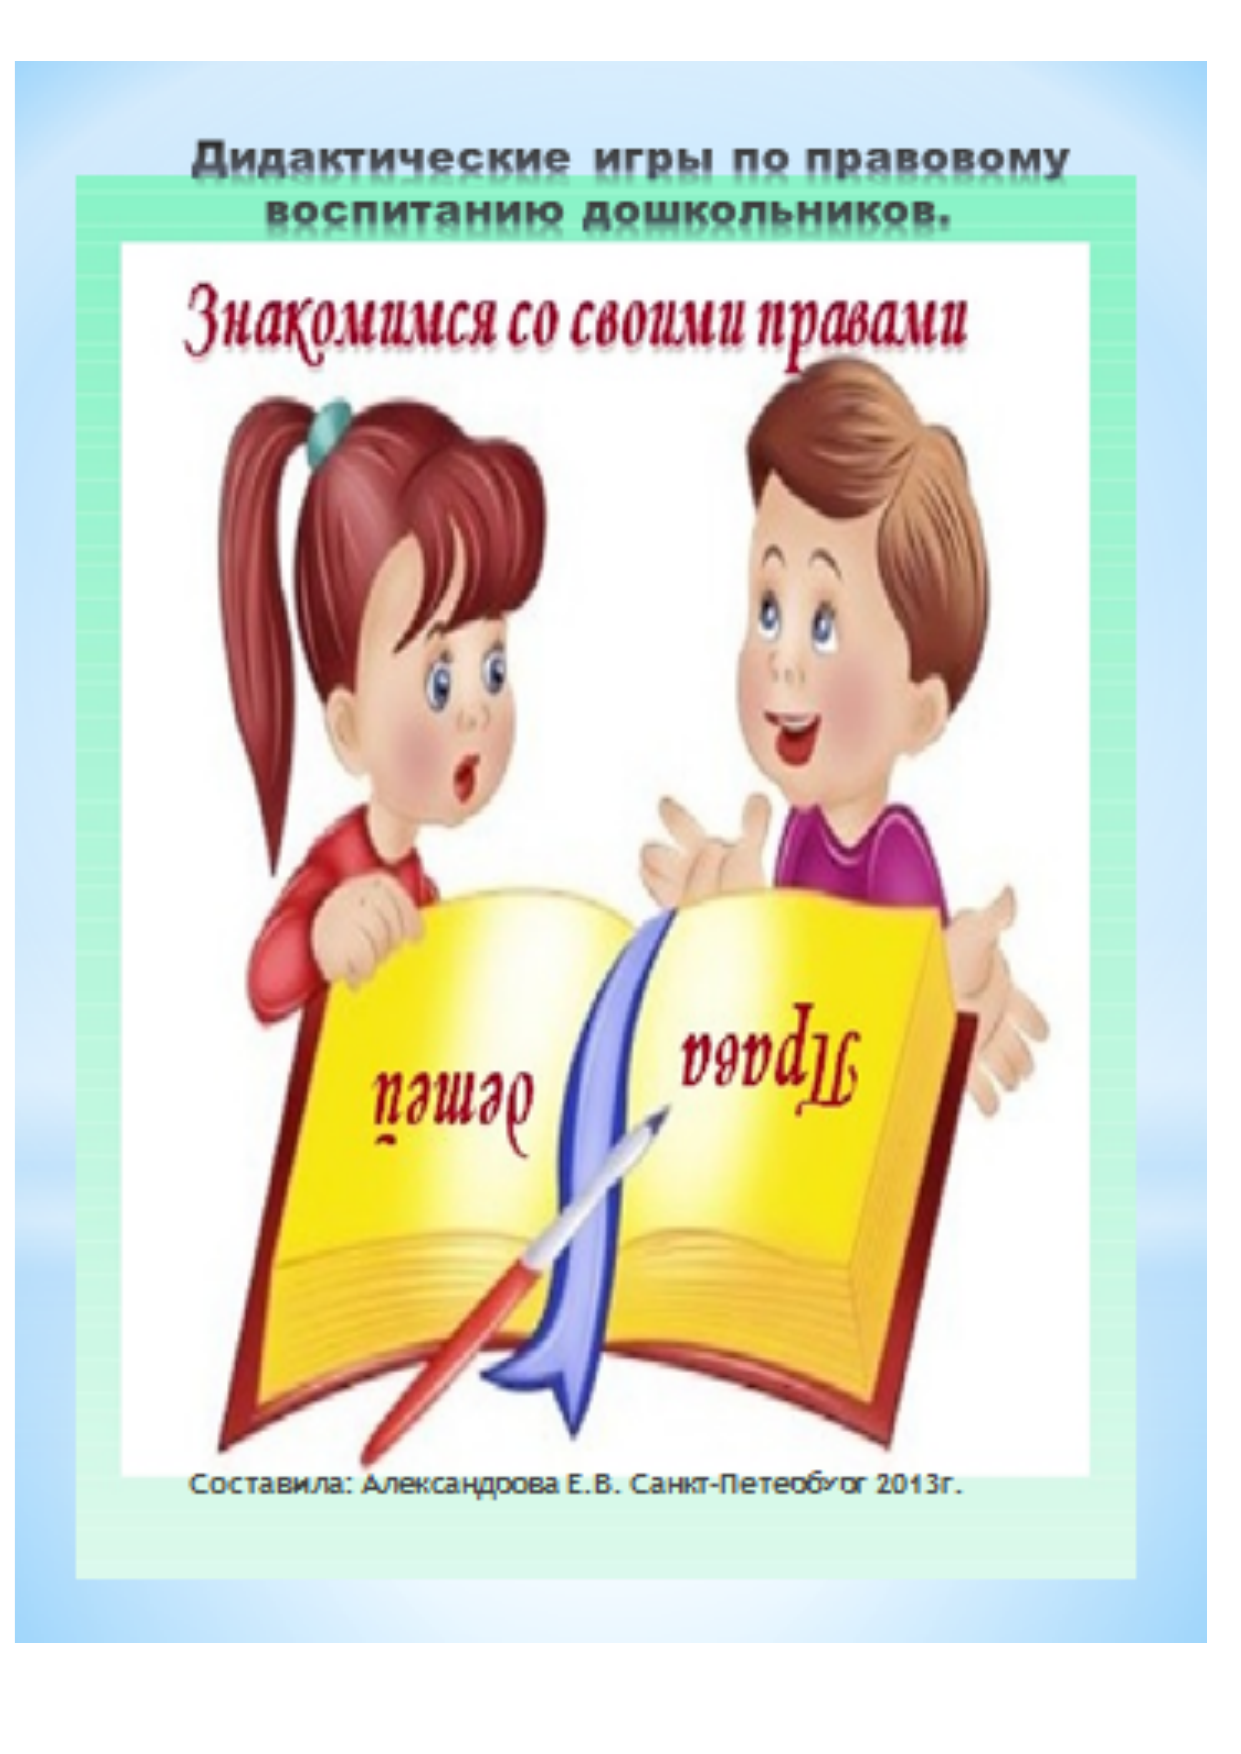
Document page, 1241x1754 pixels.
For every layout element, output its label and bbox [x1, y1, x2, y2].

picture [14, 61, 1207, 1643]
